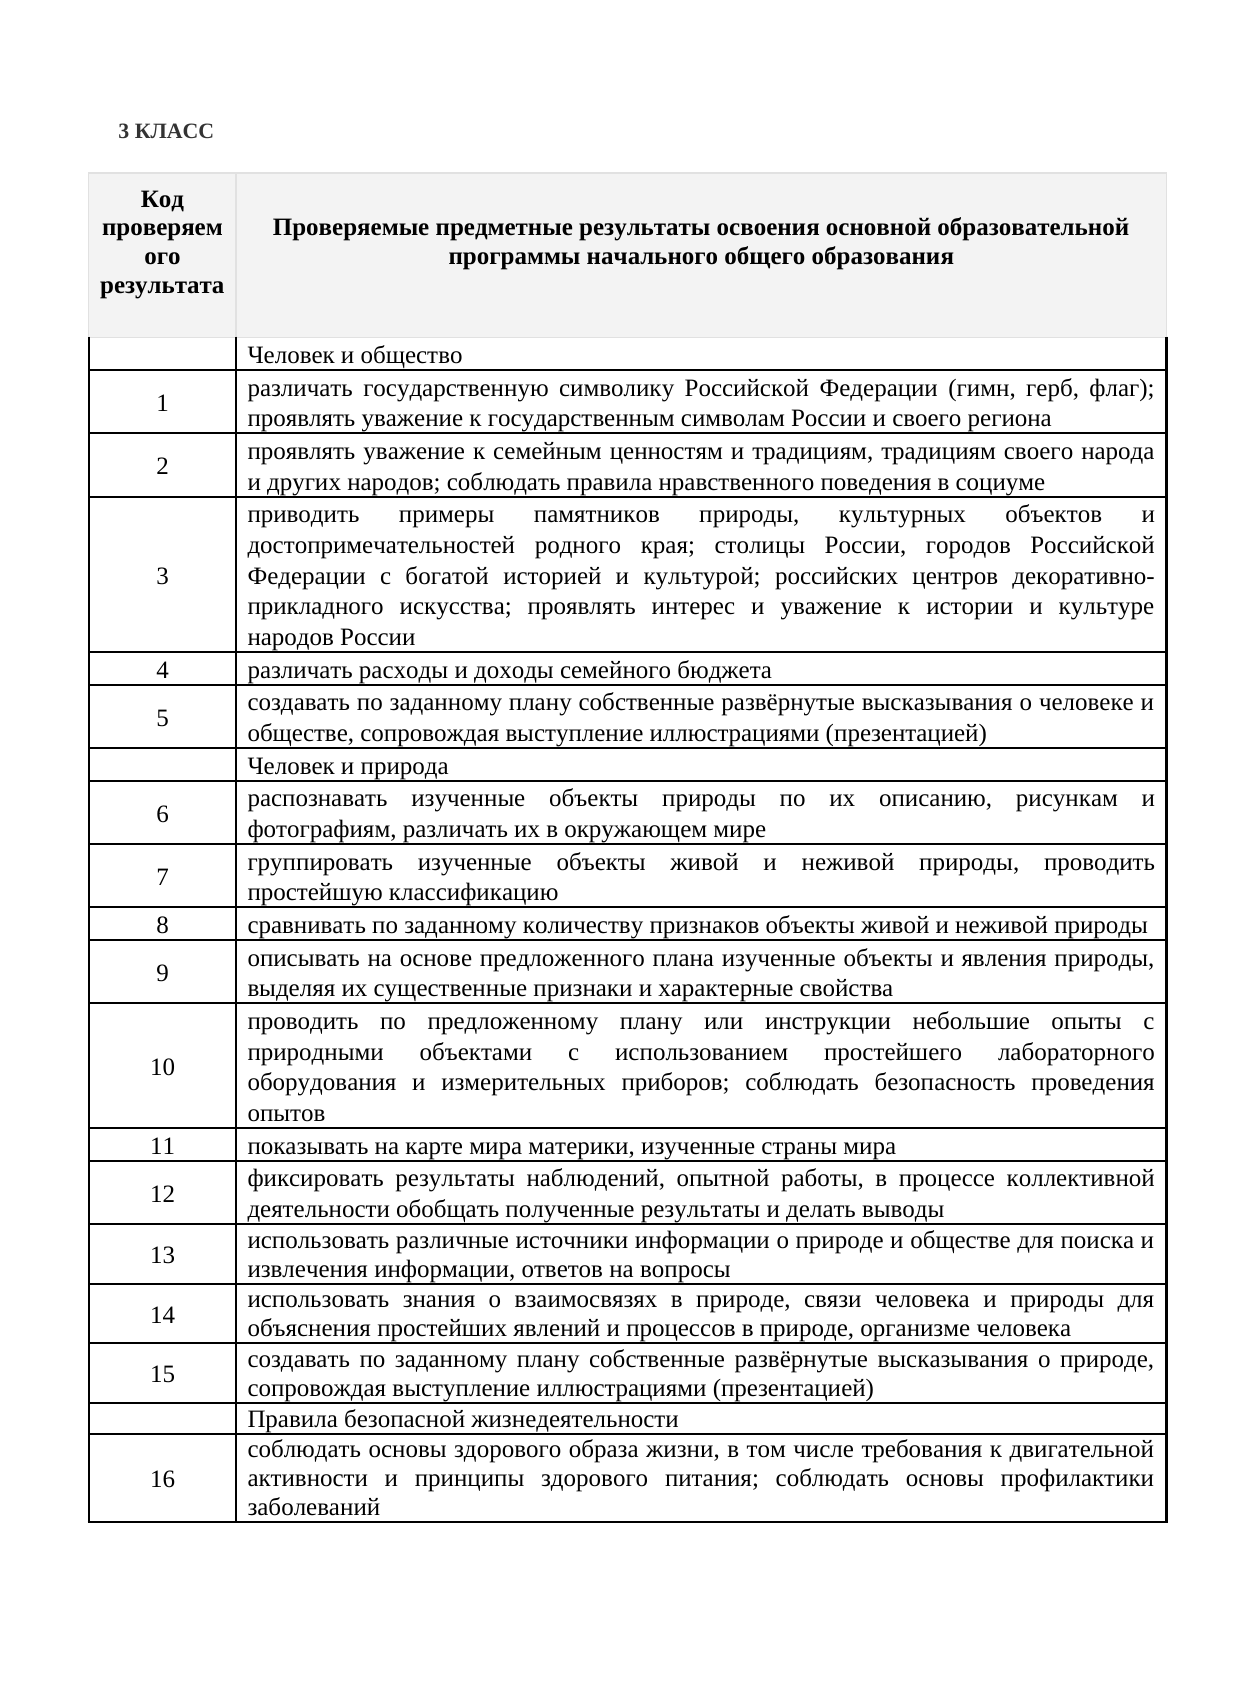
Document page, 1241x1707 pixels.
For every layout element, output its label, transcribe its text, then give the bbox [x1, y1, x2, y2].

table_cell [90, 338, 235, 369]
table_cell соблюдать основы здорового образа жизни, в том числе требования к двигательной активности и принципы здорового питания; соблюдать основы профилактики заболеваний [237, 1435, 1165, 1521]
table_cell показывать на карте мира материки, изученные страны мира [237, 1129, 1165, 1159]
table_cell Человек и природа [237, 749, 1165, 779]
table_cell 13 [90, 1225, 235, 1282]
table_cell 2 [90, 434, 235, 496]
list 3 КЛАСС [118, 118, 1122, 143]
table_cell различать расходы и доходы семейного бюджета [237, 653, 1165, 683]
table_cell фиксировать результаты наблюдений, опытной работы, в процессе коллективной деятельности обобщать полученные результаты и делать выводы [237, 1162, 1165, 1223]
table_cell 12 [90, 1162, 235, 1223]
table_cell использовать знания о взаимосвязях в природе, связи человека и природы для объяснения простейших явлений и процессов в природе, организме человека [237, 1285, 1165, 1342]
table_cell 3 [90, 498, 235, 651]
table_cell 14 [90, 1285, 235, 1342]
table_cell проявлять уважение к семейным ценностям и традициям, традициям своего народа и других народов; соблюдать правила нравственного поведения в социуме [237, 434, 1165, 496]
table_cell описывать на основе предложенного плана изученные объекты и явления природы, выделяя их существенные признаки и характерные свойства [237, 941, 1165, 1002]
table_cell сравнивать по заданному количеству признаков объекты живой и неживой природы [237, 908, 1165, 939]
table_cell 16 [90, 1435, 235, 1521]
table_cell 6 [90, 782, 235, 843]
table_cell 5 [90, 686, 235, 747]
table_cell 11 [90, 1129, 235, 1159]
table_cell 7 [90, 845, 235, 906]
table_cell приводить примеры памятников природы, культурных объектов и достопримечательностей родного края; столицы России, городов Российской Федерации с богатой историей и культурой; российских центров декоративно-прикладного искусства; проявлять интерес и уважение к истории и культуре народов России [237, 498, 1165, 651]
table_cell [90, 1404, 235, 1432]
table_header ​Код проверяемого результата​ [89, 174, 235, 337]
table_cell 1 [90, 371, 235, 432]
table_cell распознавать изученные объекты природы по их описанию, рисункам и фотографиям, различать их в окружающем мире [237, 782, 1165, 843]
table_cell различать государственную символику Российской Федерации (гимн, герб, флаг); проявлять уважение к государственным символам России и своего региона [237, 371, 1165, 432]
table_cell Правила безопасной жизнедеятельности [237, 1404, 1165, 1432]
table_cell использовать различные источники информации о природе и обществе для поиска и извлечения информации, ответов на вопросы [237, 1225, 1165, 1282]
table_cell 4 [90, 653, 235, 683]
table_header ​Проверяемые предметные результаты освоения основной образовательной программы начального общего образования​ [237, 174, 1166, 337]
table_cell группировать изученные объекты живой и неживой природы, проводить простейшую классификацию [237, 845, 1165, 906]
table_cell 9 [90, 941, 235, 1002]
table_cell 8 [90, 908, 235, 939]
table_cell создавать по заданному плану собственные развёрнутые высказывания о человеке и обществе, сопровождая выступление иллюстрациями (презентацией) [237, 686, 1165, 747]
table_cell [90, 749, 235, 779]
table_cell 15 [90, 1344, 235, 1402]
table_cell создавать по заданному плану собственные развёрнутые высказывания о природе, сопровождая выступление иллюстрациями (презентацией) [237, 1344, 1165, 1402]
table_cell проводить по предложенному плану или инструкции небольшие опыты с природными объектами с использованием простейшего лабораторного оборудования и измерительных приборов; соблюдать безопасность проведения опытов [237, 1004, 1165, 1127]
table_cell 10 [90, 1004, 235, 1127]
table_cell Человек и общество [237, 338, 1165, 369]
